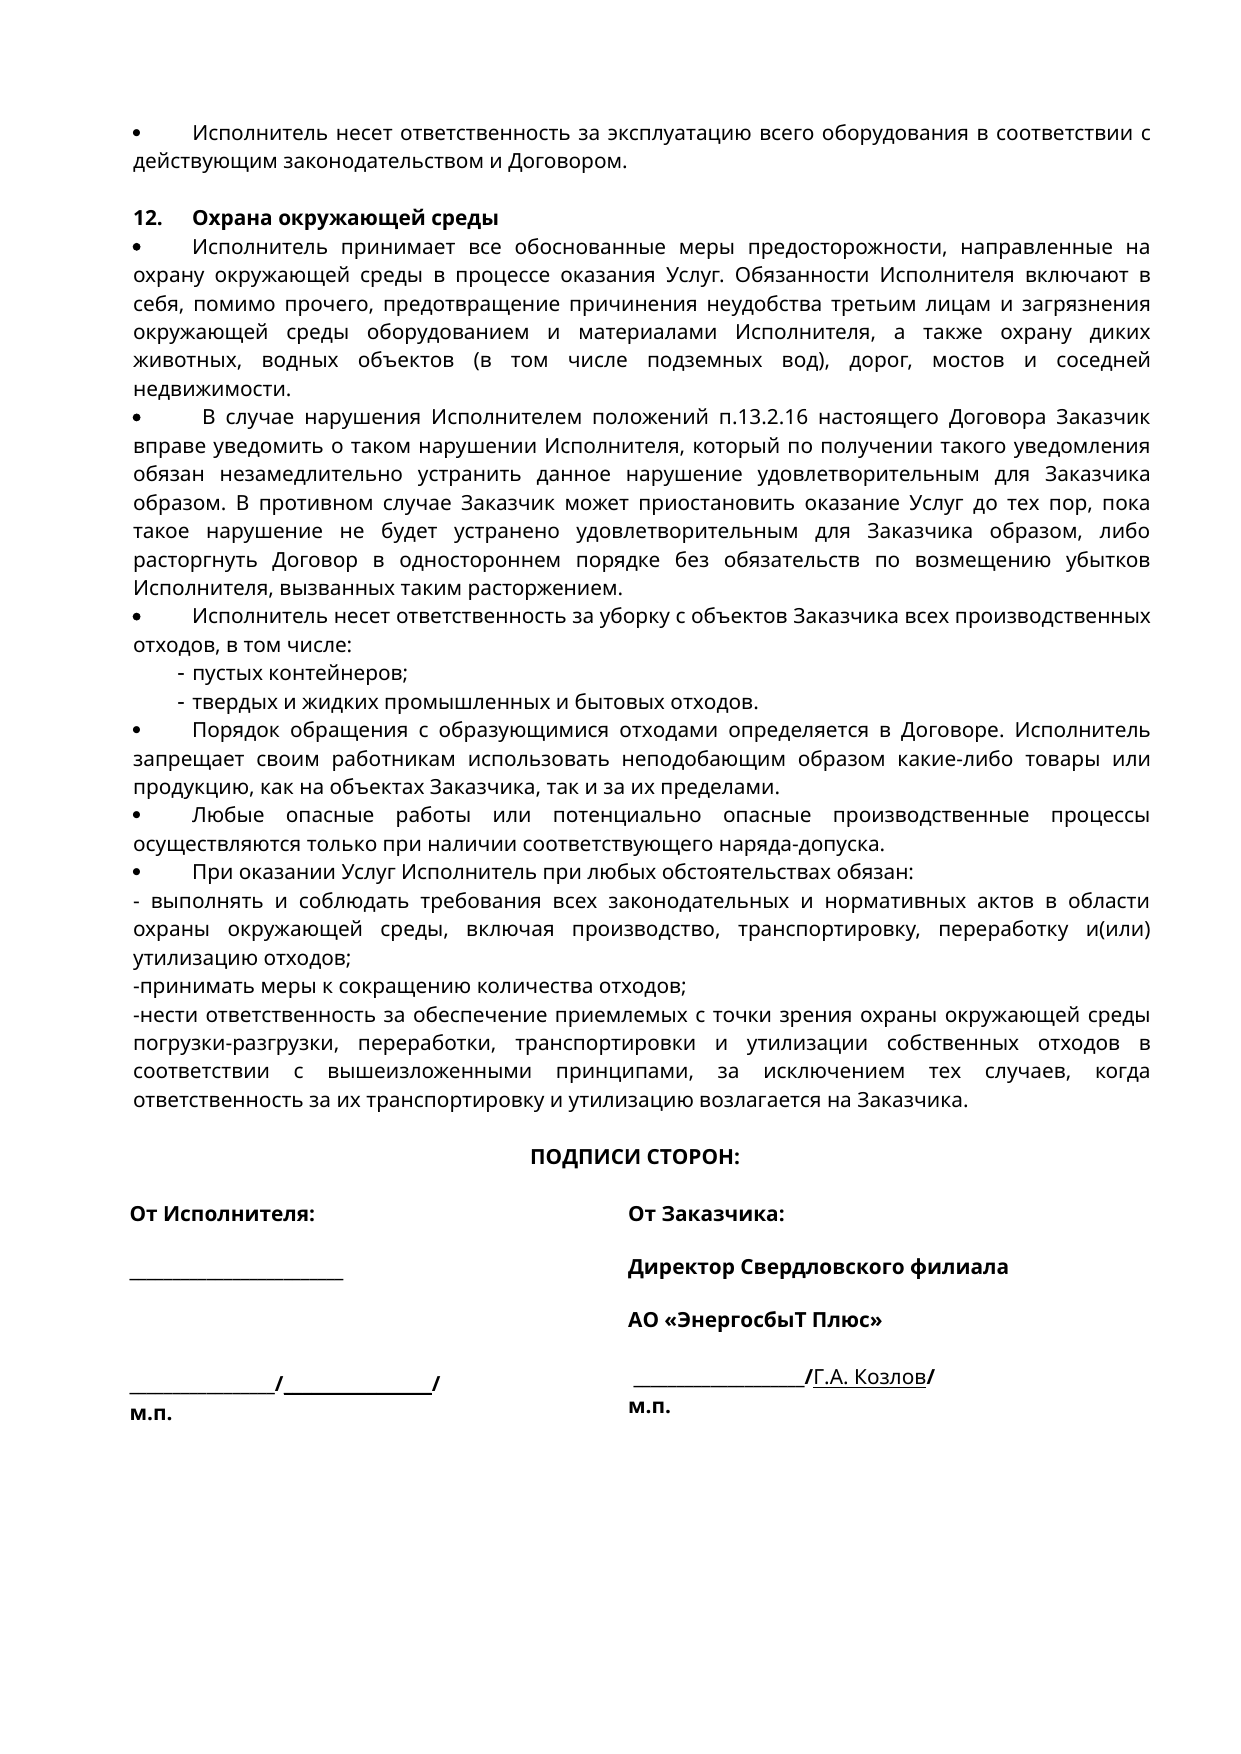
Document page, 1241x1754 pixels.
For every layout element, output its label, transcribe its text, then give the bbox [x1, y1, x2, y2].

text -принимать меры к сокращению количества отходов; [133, 971, 1152, 1000]
list пустых контейнеров; [177, 658, 1152, 687]
table_header От Исполнителя: _________________________ _________________/________________/ м.п. [118, 1199, 617, 1447]
table_header От Заказчика: Директор Свердловского филиала АО «ЭнергосбыТ Плюс» ____________________/Г.А. Козлов/ м.п. [617, 1199, 1127, 1447]
list При оказании Услуг Исполнитель при любых обстоятельствах обязан: [133, 857, 1152, 886]
list Порядок обращения с образующимися отходами определяется в Договоре. Исполнитель запрещает своим работникам использовать неподобающим образом какие-либо товары или продукцию, как на объектах Заказчика, так и за их пределами. [133, 715, 1152, 801]
list Охрана окружающей среды [133, 203, 1152, 232]
text -нести ответственность за обеспечение приемлемых с точки зрения охраны окружающей среды погрузки-разгрузки, переработки, транспортировки и утилизации собственных отходов в соответствии с вышеизложенными принципами, за исключением тех случаев, когда ответственность за их транспортировку и утилизацию возлагается на Заказчика. [133, 1000, 1152, 1113]
list Исполнитель принимает все обоснованные меры предосторожности, направленные на охрану окружающей среды в процессе оказания Услуг. Обязанности Исполнителя включают в себя, помимо прочего, предотвращение причинения неудобства третьим лицам и загрязнения окружающей среды оборудованием и материалами Исполнителя, а также охрану диких животных, водных объектов (в том числе подземных вод), дорог, мостов и соседней недвижимости. [133, 232, 1152, 402]
list Исполнитель несет ответственность за уборку с объектов Заказчика всех производственных отходов, в том числе: [133, 602, 1152, 658]
list Исполнитель несет ответственность за эксплуатацию всего оборудования в соответствии с действующим законодательством и Договором. [133, 118, 1152, 175]
text - выполнять и соблюдать требования всех законодательных и нормативных актов в области охраны окружающей среды, включая производство, транспортировку, переработку и(или) утилизацию отходов; [133, 886, 1152, 971]
text ПОДПИСИ СТОРОН: [118, 1142, 1152, 1170]
list В случае нарушения Исполнителем положений п.13.2.16 настоящего Договора Заказчик вправе уведомить о таком нарушении Исполнителя, который по получении такого уведомления обязан незамедлительно устранить данное нарушение удовлетворительным для Заказчика образом. В противном случае Заказчик может приостановить оказание Услуг до тех пор, пока такое нарушение не будет устранено удовлетворительным для Заказчика образом, либо расторгнуть Договор в одностороннем порядке без обязательств по возмещению убытков Исполнителя, вызванных таким расторжением. [133, 402, 1152, 602]
list Любые опасные работы или потенциально опасные производственные процессы осуществляются только при наличии соответствующего наряда-допуска. [133, 801, 1152, 857]
list твердых и жидких промышленных и бытовых отходов. [177, 687, 1152, 715]
